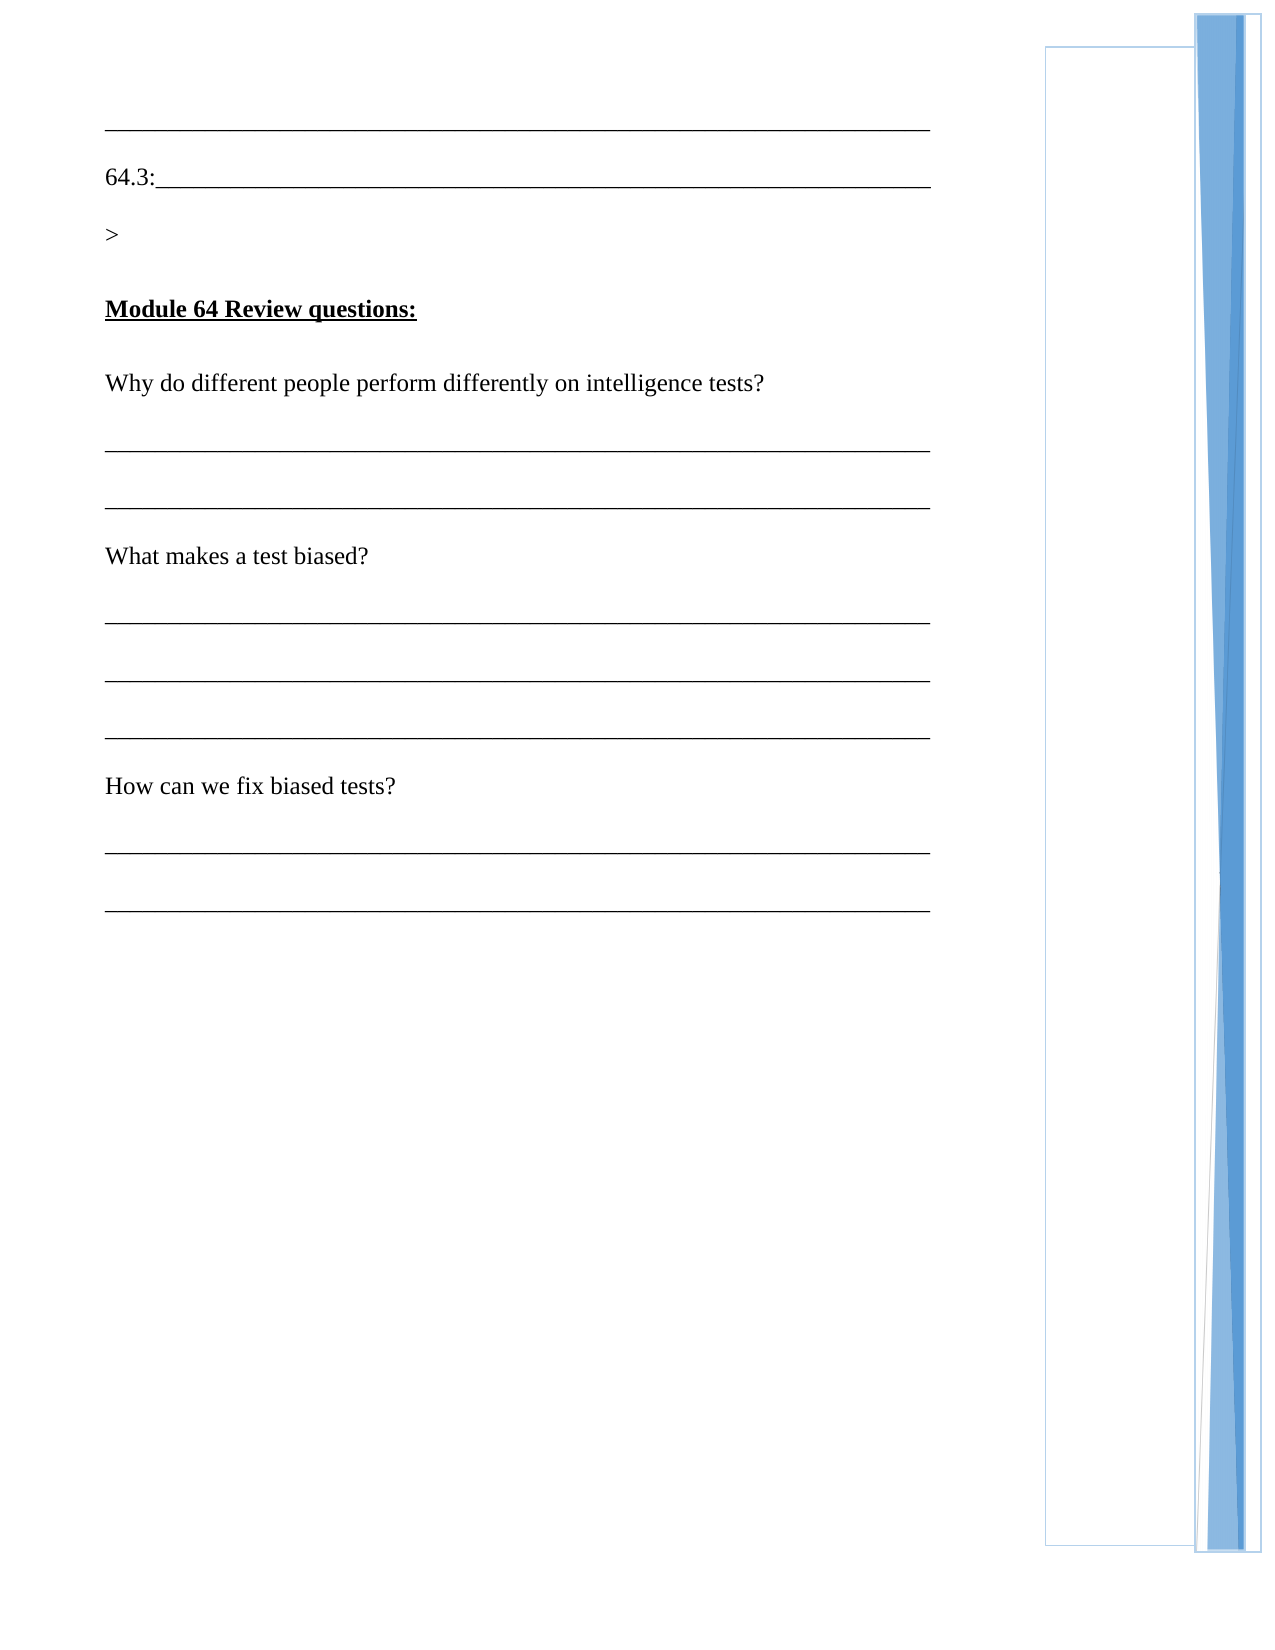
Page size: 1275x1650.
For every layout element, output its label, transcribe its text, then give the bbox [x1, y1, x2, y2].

text Module 64 Review questions: [105, 294, 937, 323]
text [105, 105, 937, 249]
text Why do different people perform differently on intelligence tests? ____________________________________________________________________________________________________________________________________What makes a test biased? ______________________________________________________________________________________________________________________________________________________________________________________________________ How can we fix biased tests? ____________________________________________________________________________________________________________________________________ [105, 368, 937, 914]
picture [1196, 15, 1244, 1551]
